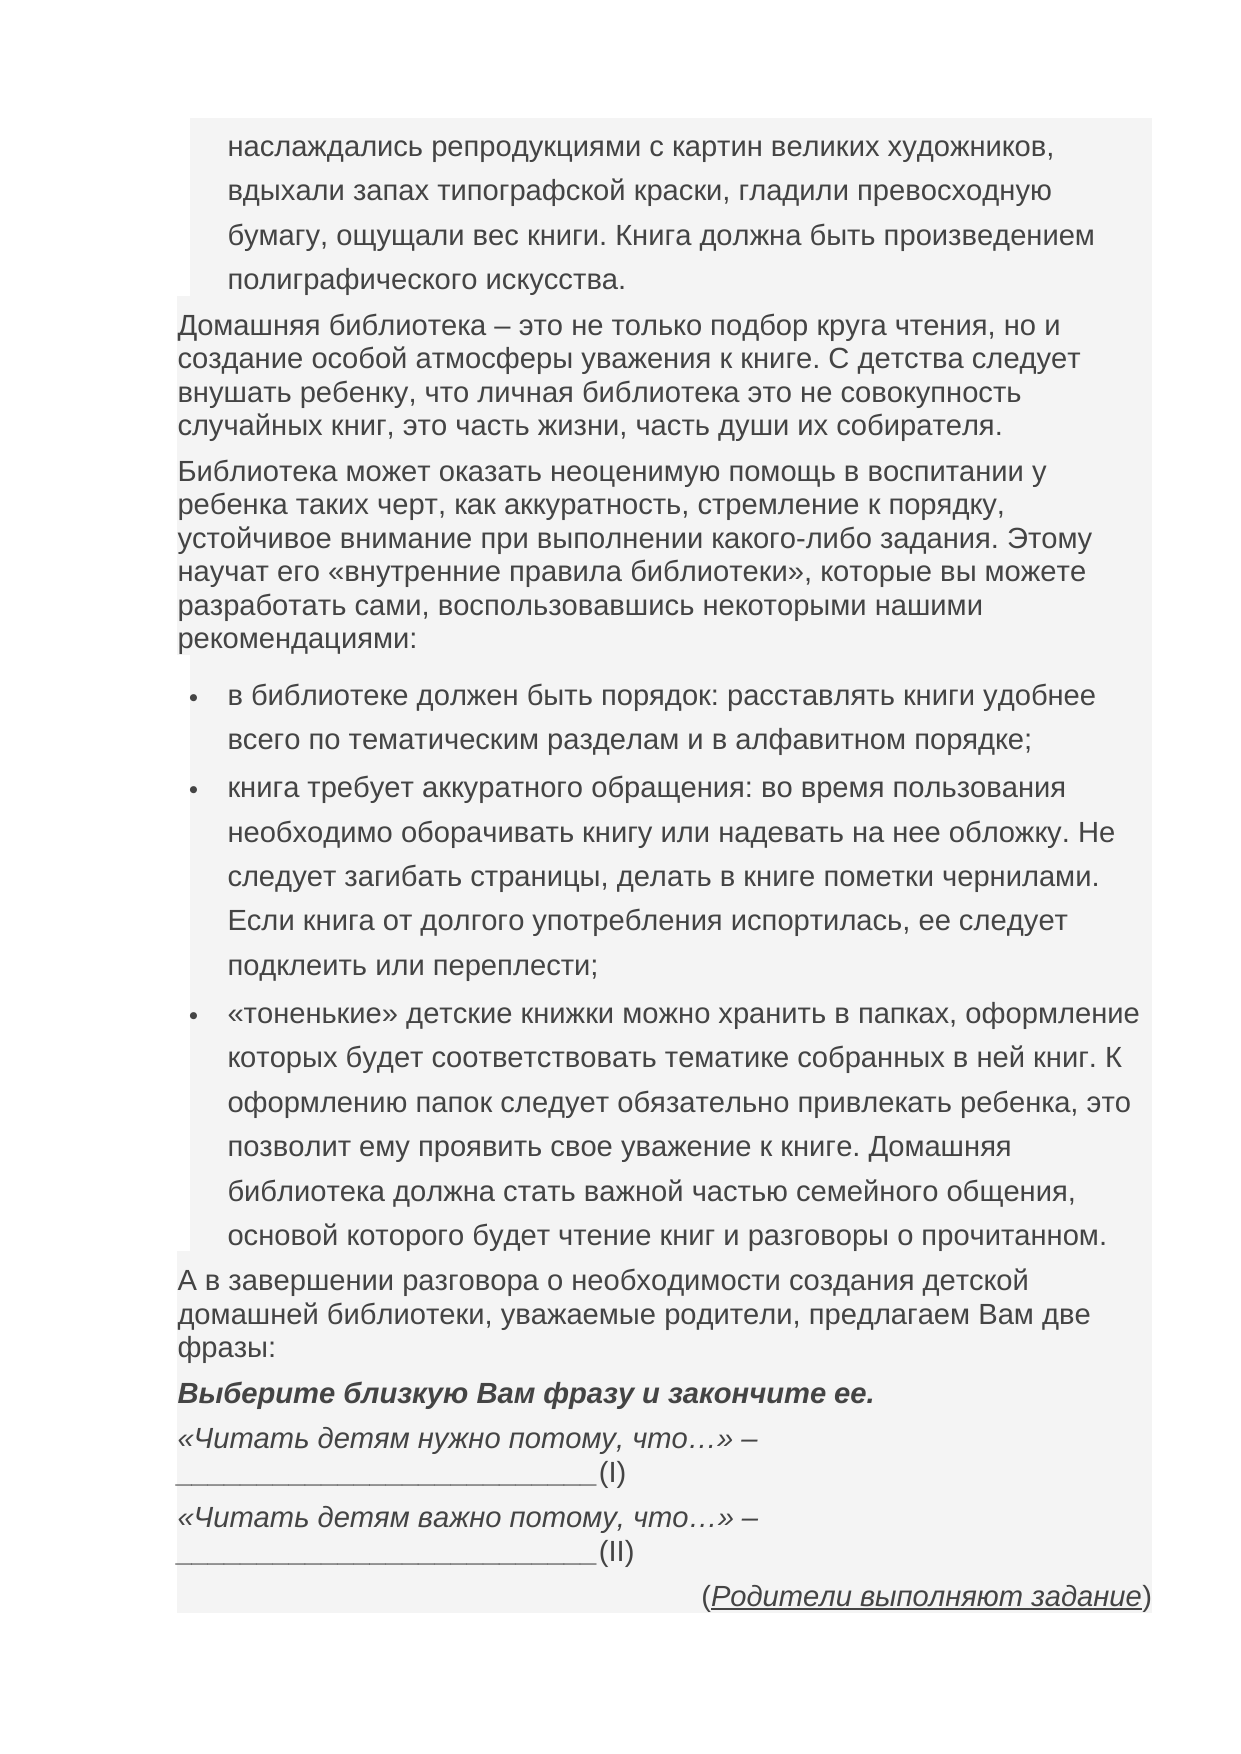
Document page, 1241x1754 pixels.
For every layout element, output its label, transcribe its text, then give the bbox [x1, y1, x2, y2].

list «тоненькие» детские книжки можно хранить в папках, оформление которых будет соответствовать тематике собранных в ней книг. К оформлению папок следует обязательно привлекать ребенка, это позволит ему проявить свое уважение к книге. Домашняя библиотека должна стать важной частью семейного общения, основой которого будет чтение книг и разговоры о прочитанном. [190, 985, 1152, 1251]
text «Читать детям нужно потому, что…» –__________________________(I) [177, 1421, 1152, 1488]
text Домашняя библиотека – это не только подбор круга чтения, но и создание особой атмосферы уважения к книге. С детства следует внушать ребенку, что личная библиотека это не совокупность случайных книг, это часть жизни, часть души их собирателя. [177, 307, 1152, 442]
text Выберите близкую Вам фразу и закончите ее. [177, 1376, 1152, 1409]
list книга требует аккуратного обращения: во время пользования необходимо оборачивать книгу или надевать на нее обложку. Не следует загибать страницы, делать в книге пометки чернилами. Если книга от долгого употребления испортилась, ее следует подклеить или переплести; [190, 759, 1152, 981]
text Библиотека может оказать неоценимую помощь в воспитании у ребенка таких черт, как аккуратность, стремление к порядку, устойчивое внимание при выполнении какого-либо задания. Этому научат его «внутренние правила библиотеки», которые вы можете разработать сами, воспользовавшись некоторыми нашими рекомендациями: [177, 453, 1152, 655]
text «Читать детям важно потому, что…» – __________________________(II) [177, 1500, 1152, 1567]
list в библиотеке должен быть порядок: расставлять книги удобнее всего по тематическим разделам и в алфавитном порядке; [190, 667, 1152, 755]
text (Родители выполняют задание) [177, 1579, 1152, 1613]
text А в завершении разговора о необходимости создания детской домашней библиотеки, уважаемые родители, предлагаем Вам две фразы: [177, 1263, 1152, 1364]
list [190, 118, 1152, 296]
